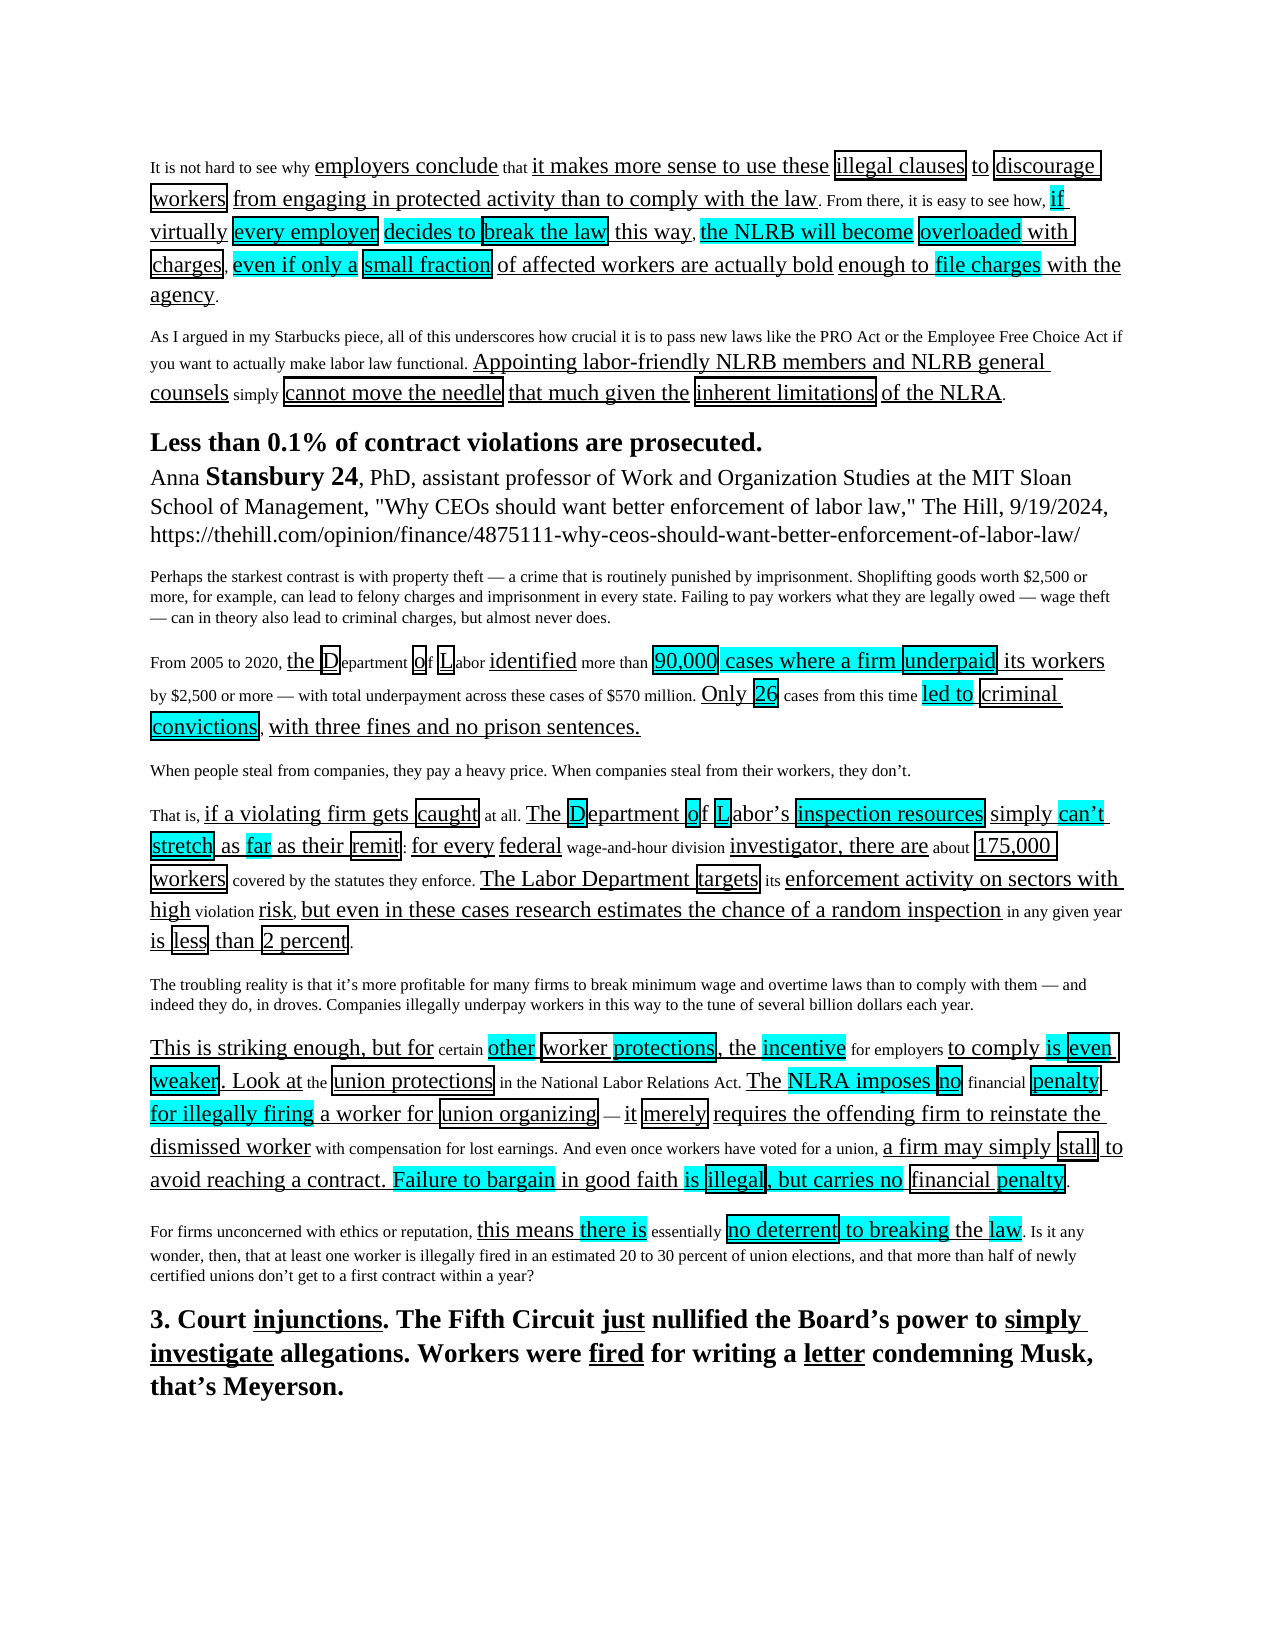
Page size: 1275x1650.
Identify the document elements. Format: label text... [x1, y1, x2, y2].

text Less than 0.1% of contract violations are prosecuted. [150, 426, 1125, 457]
text That is, if a violating firm gets caught at all. The Department of Labor’s inspection resources simply can’t stretch as far as their remit: for every federal wage-and-hour division investigator, there are about 175,000 workers covered by the statutes they enforce. The Labor Department targets its enforcement activity on sectors with high violation risk, but even in these cases research estimates the chance of a random inspection in any given year is less than 2 percent. [150, 798, 1125, 955]
text This is striking enough, but for certain other worker protections, the incentive for employers to comply is even weaker. Look at the union protections in the National Labor Relations Act. The NLRA imposes no financial penalty for illegally firing a worker for union organizing — it merely requires the offending firm to reinstate the dismissed worker with compensation for lost earnings. And even once workers have voted for a union, a firm may simply stall to avoid reaching a contract. Failure to bargain in good faith is illegal, but carries no financial penalty. [150, 1032, 1125, 1194]
text Anna Stansbury 24, PhD, assistant professor of Work and Organization Studies at the MIT Sloan School of Management, "Why CEOs should want better enforcement of labor law," The Hill, 9/19/2024, https://thehill.com/opinion/finance/4875111-why-ceos-should-want-better-enforcement-of-labor-law/ [150, 459, 1125, 548]
text As I argued in my Starbucks piece, all of this underscores how crucial it is to pass new laws like the PRO Act or the Employee Free Choice Act if you want to actually make labor law functional. Appointing labor-friendly NLRB members and NLRB general counsels simply cannot move the needle that much given the inherent limitations of the NLRA. [150, 326, 1125, 407]
text The troubling reality is that it’s more profitable for many firms to break minimum wage and overtime laws than to comply with them — and indeed they do, in droves. Companies illegally underpay workers in this way to the tune of several billion dollars each year. [150, 974, 1125, 1014]
text When people steal from companies, they pay a heavy price. When companies steal from their workers, they don’t. [150, 760, 1125, 779]
text From 2005 to 2020, the Department of Labor identified more than 90,000 cases where a firm underpaid its workers by $2,500 or more — with total underpayment across these cases of $570 million. Only 26 cases from this time led to criminal convictions, with three fines and no prison sentences. [150, 645, 1125, 741]
text It is not hard to see why employers conclude that it makes more sense to use these illegal clauses to discourage workers from engaging in protected activity than to comply with the law. From there, it is easy to see how, if virtually every employer decides to break the law this way, the NLRB will become overloaded with charges, even if only a small fraction of affected workers are actually bold enough to file charges with the agency. [150, 150, 1125, 308]
text Perhaps the starkest contrast is with property theft — a crime that is routinely punished by imprisonment. Shoplifting goods worth $2,500 or more, for example, can lead to felony charges and imprisonment in every state. Failing to pay workers what they are legally owed — wage theft — can in theory also lead to criminal charges, but almost never does. [150, 566, 1125, 627]
text 3. Court injunctions. The Fifth Circuit just nullified the Board’s power to simply investigate allegations. Workers were fired for writing a letter condemning Musk, that’s Meyerson. [150, 1303, 1125, 1402]
text For firms unconcerned with ethics or reputation, this means there is essentially no deterrent to breaking the law. Is it any wonder, then, that at least one worker is illegally fired in an estimated 20 to 30 percent of union elections, and that more than half of newly certified unions don’t get to a first contract within a year? [150, 1213, 1125, 1285]
